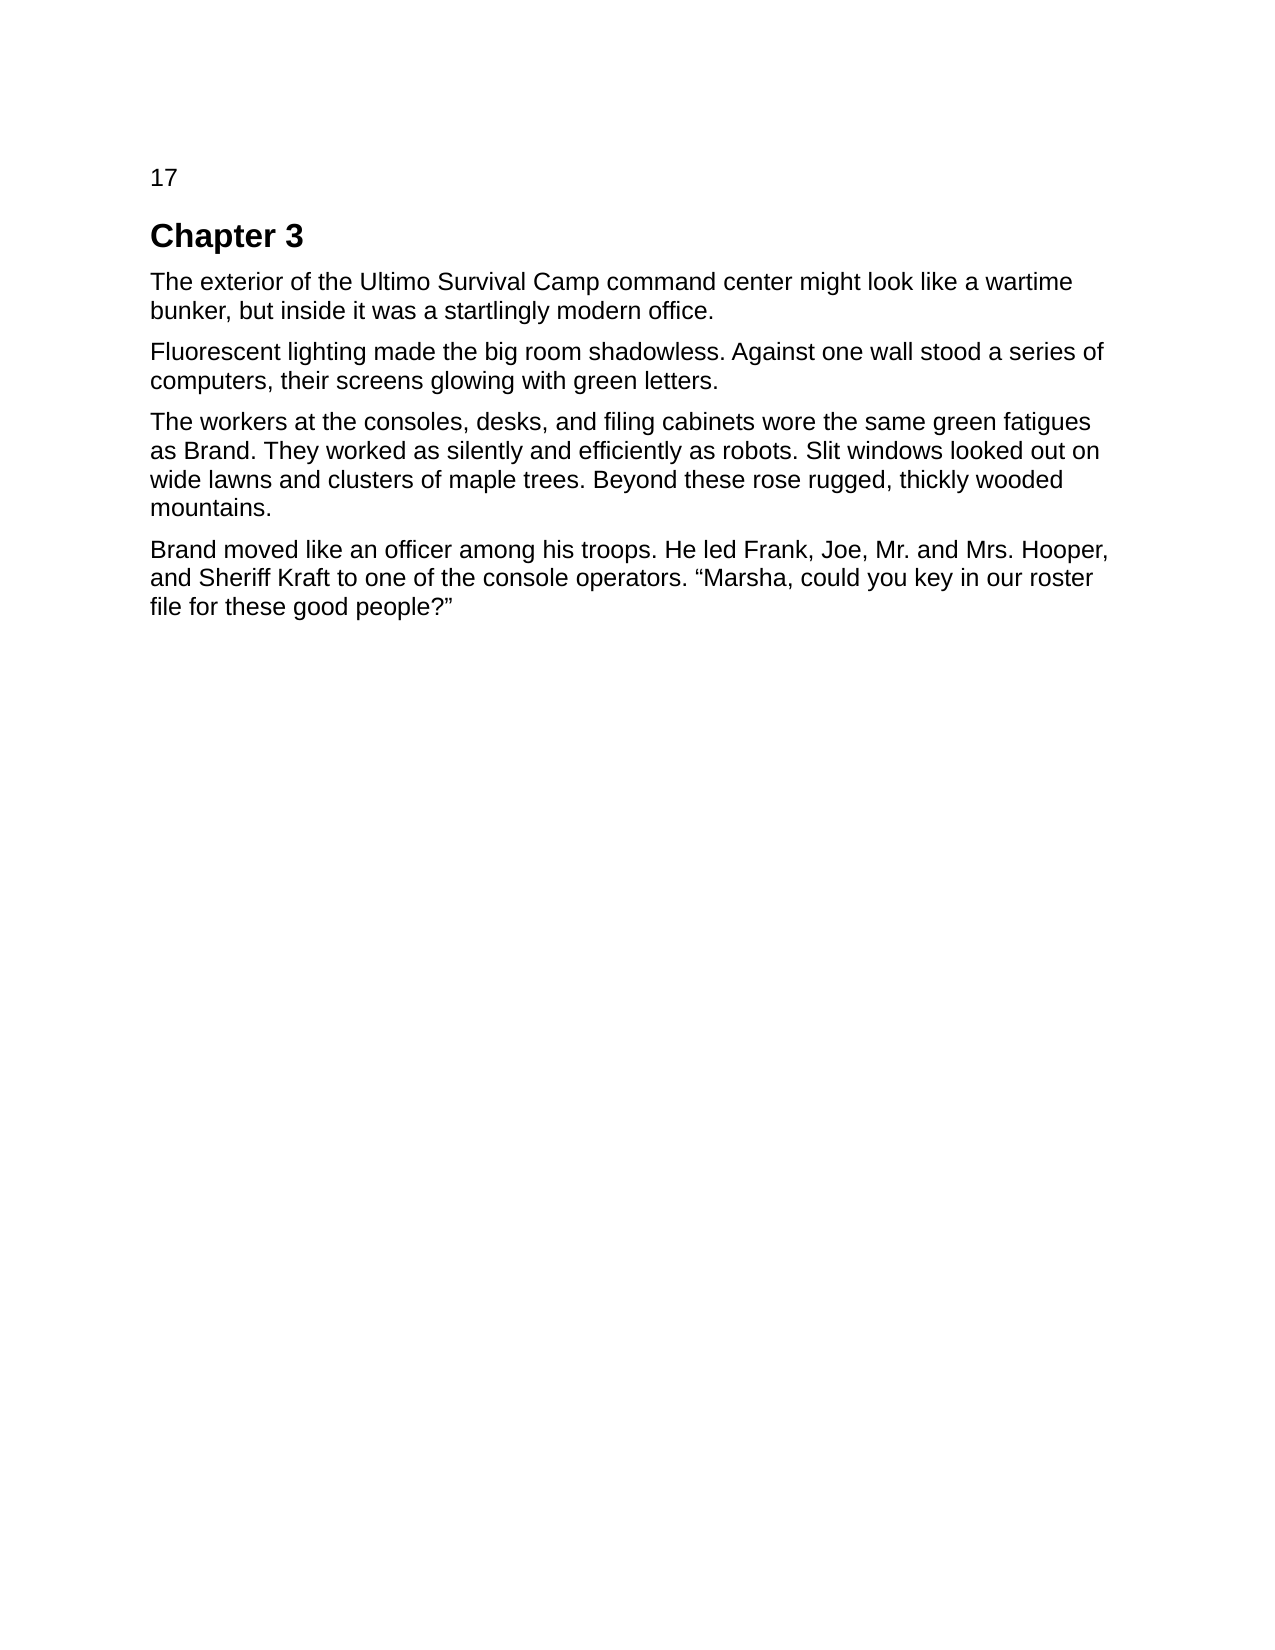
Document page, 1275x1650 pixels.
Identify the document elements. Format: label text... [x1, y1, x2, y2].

subtitle Chapter 3 [150, 216, 1125, 255]
text Brand moved like an officer among his troops. He led Frank, Joe, Mr. and Mrs. Hooper, and Sheriff Kraft to one of the console operators. “Marsha, could you key in our roster file for these good people?” [150, 535, 1125, 621]
text The workers at the consoles, desks, and filing cabinets wore the same green fatigues as Brand. They worked as silently and efficiently as robots. Slit windows looked out on wide lawns and clusters of maple trees. Beyond these rose rugged, thickly wooded mountains. [150, 407, 1125, 522]
text Fluorescent lighting made the big room shadowless. Against one wall stood a series of computers, their screens glowing with green letters. [150, 337, 1125, 395]
text The exterior of the Ultimo Survival Camp command center might look like a wartime bunker, but inside it was a startlingly modern office. [150, 267, 1125, 325]
text 17 [150, 162, 1125, 191]
